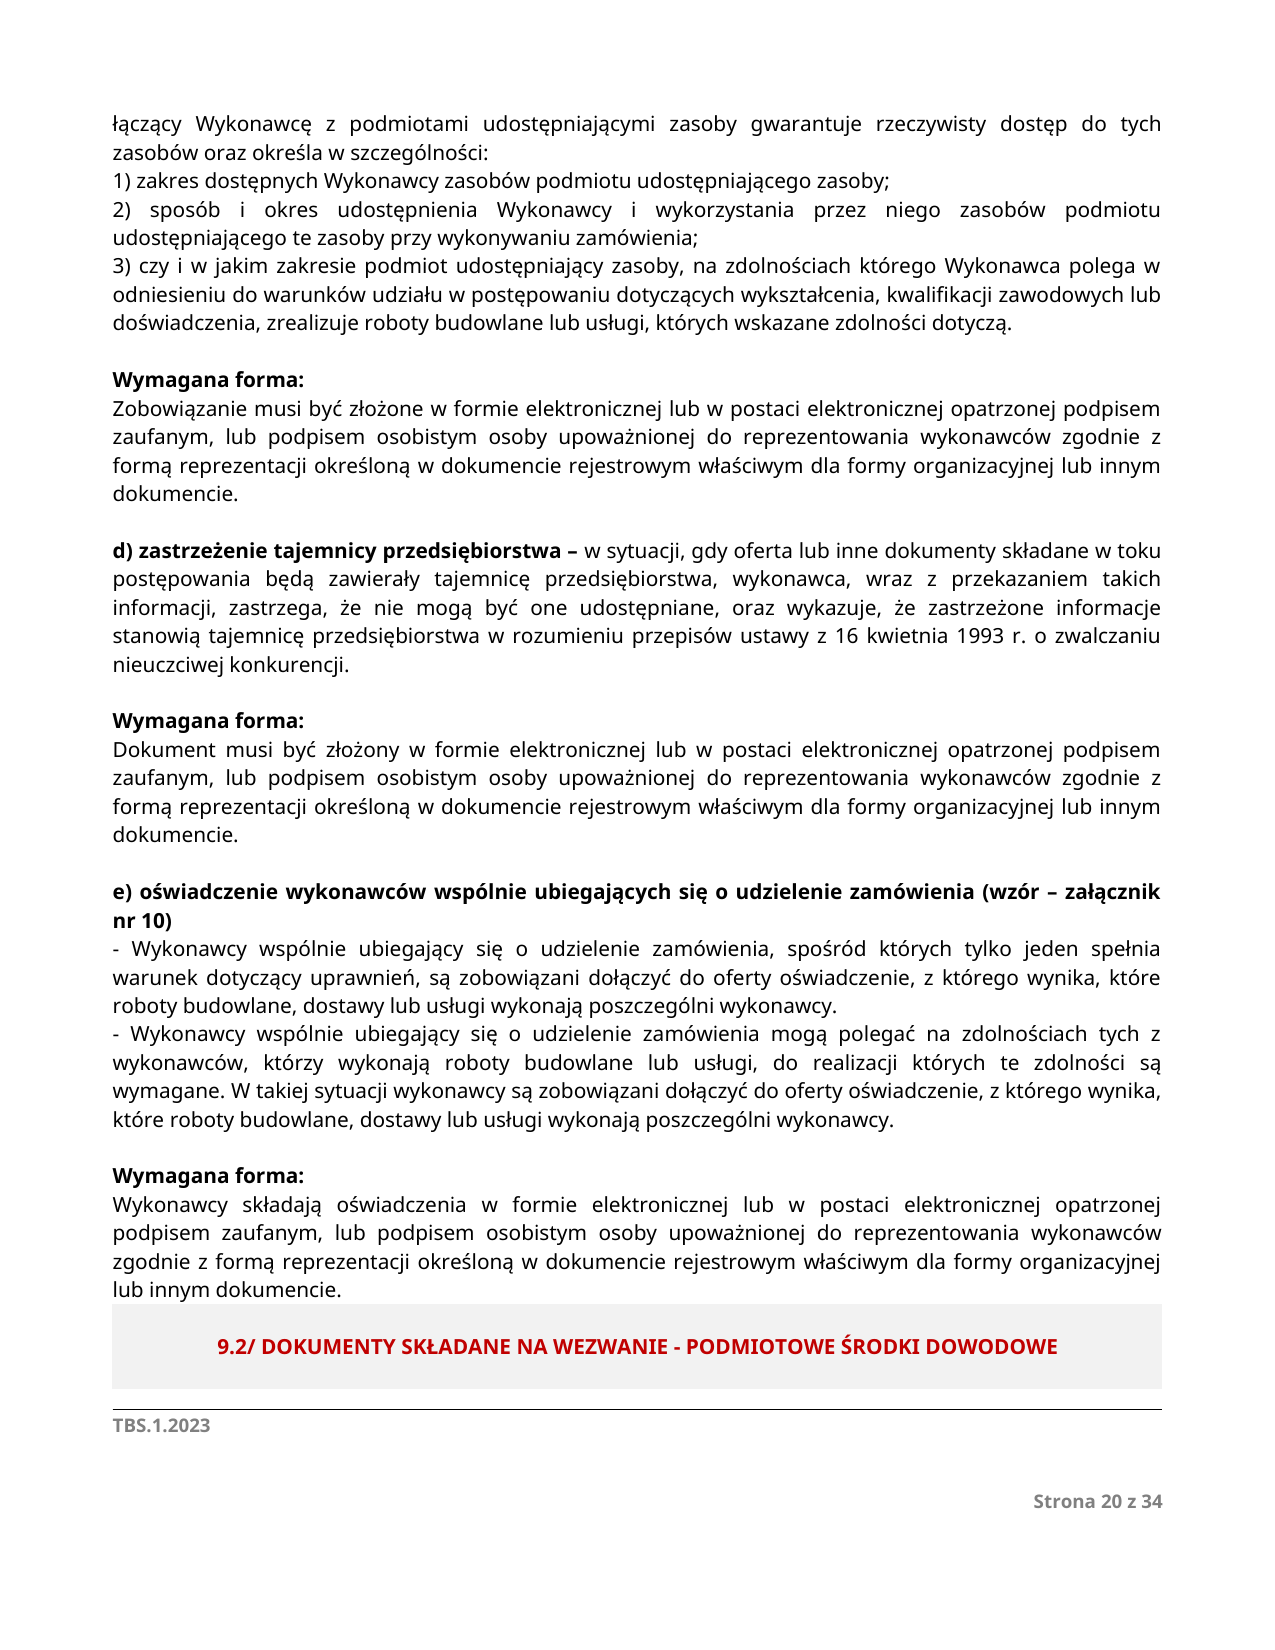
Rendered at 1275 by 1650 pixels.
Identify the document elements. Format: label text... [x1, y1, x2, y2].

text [112, 109, 1162, 166]
text d) zastrzeżenie tajemnicy przedsiębiorstwa – w sytuacji, gdy oferta lub inne dokumenty składane w toku postępowania będą zawierały tajemnicę przedsiębiorstwa, wykonawca, wraz z przekazaniem takich informacji, zastrzega, że nie mogą być one udostępniane, oraz wykazuje, że zastrzeżone informacje stanowią tajemnicę przedsiębiorstwa w rozumieniu przepisów ustawy z 16 kwietnia 1993 r. o zwalczaniu nieuczciwej konkurencji. [112, 536, 1162, 678]
text 2) sposób i okres udostępnienia Wykonawcy i wykorzystania przez niego zasobów podmiotu udostępniającego te zasoby przy wykonywaniu zamówienia; [112, 195, 1162, 252]
text Wykonawcy składają oświadczenia w formie elektronicznej lub w postaci elektronicznej opatrzonej podpisem zaufanym, lub podpisem osobistym osoby upoważnionej do reprezentowania wykonawców zgodnie z formą reprezentacji określoną w dokumencie rejestrowym właściwym dla formy organizacyjnej lub innym dokumencie. [112, 1190, 1162, 1304]
text 9.2/ DOKUMENTY SKŁADANE NA WEZWANIE - PODMIOTOWE ŚRODKI DOWODOWE [112, 1332, 1162, 1361]
text Wymagana forma: [112, 707, 1162, 735]
text - Wykonawcy wspólnie ubiegający się o udzielenie zamówienia, spośród których tylko jeden spełnia warunek dotyczący uprawnień, są zobowiązani dołączyć do oferty oświadczenie, z którego wynika, które roboty budowlane, dostawy lub usługi wykonają poszczególni wykonawcy. [112, 934, 1162, 1019]
text 1) zakres dostępnych Wykonawcy zasobów podmiotu udostępniającego zasoby; [112, 166, 1162, 195]
text Wymagana forma: [112, 365, 1162, 394]
text Zobowiązanie musi być złożone w formie elektronicznej lub w postaci elektronicznej opatrzonej podpisem zaufanym, lub podpisem osobistym osoby upoważnionej do reprezentowania wykonawców zgodnie z formą reprezentacji określoną w dokumencie rejestrowym właściwym dla formy organizacyjnej lub innym dokumencie. [112, 394, 1162, 508]
text - Wykonawcy wspólnie ubiegający się o udzielenie zamówienia mogą polegać na zdolnościach tych z wykonawców, którzy wykonają roboty budowlane lub usługi, do realizacji których te zdolności są wymagane. W takiej sytuacji wykonawcy są zobowiązani dołączyć do oferty oświadczenie, z którego wynika, które roboty budowlane, dostawy lub usługi wykonają poszczególni wykonawcy. [112, 1019, 1162, 1133]
text Wymagana forma: [112, 1162, 1162, 1190]
text 3) czy i w jakim zakresie podmiot udostępniający zasoby, na zdolnościach którego Wykonawca polega w odniesieniu do warunków udziału w postępowaniu dotyczących wykształcenia, kwalifikacji zawodowych lub doświadczenia, zrealizuje roboty budowlane lub usługi, których wskazane zdolności dotyczą. [112, 252, 1162, 337]
text Dokument musi być złożony w formie elektronicznej lub w postaci elektronicznej opatrzonej podpisem zaufanym, lub podpisem osobistym osoby upoważnionej do reprezentowania wykonawców zgodnie z formą reprezentacji określoną w dokumencie rejestrowym właściwym dla formy organizacyjnej lub innym dokumencie. [112, 735, 1162, 849]
text e) oświadczenie wykonawców wspólnie ubiegających się o udzielenie zamówienia (wzór – załącznik nr 10) [112, 877, 1162, 934]
